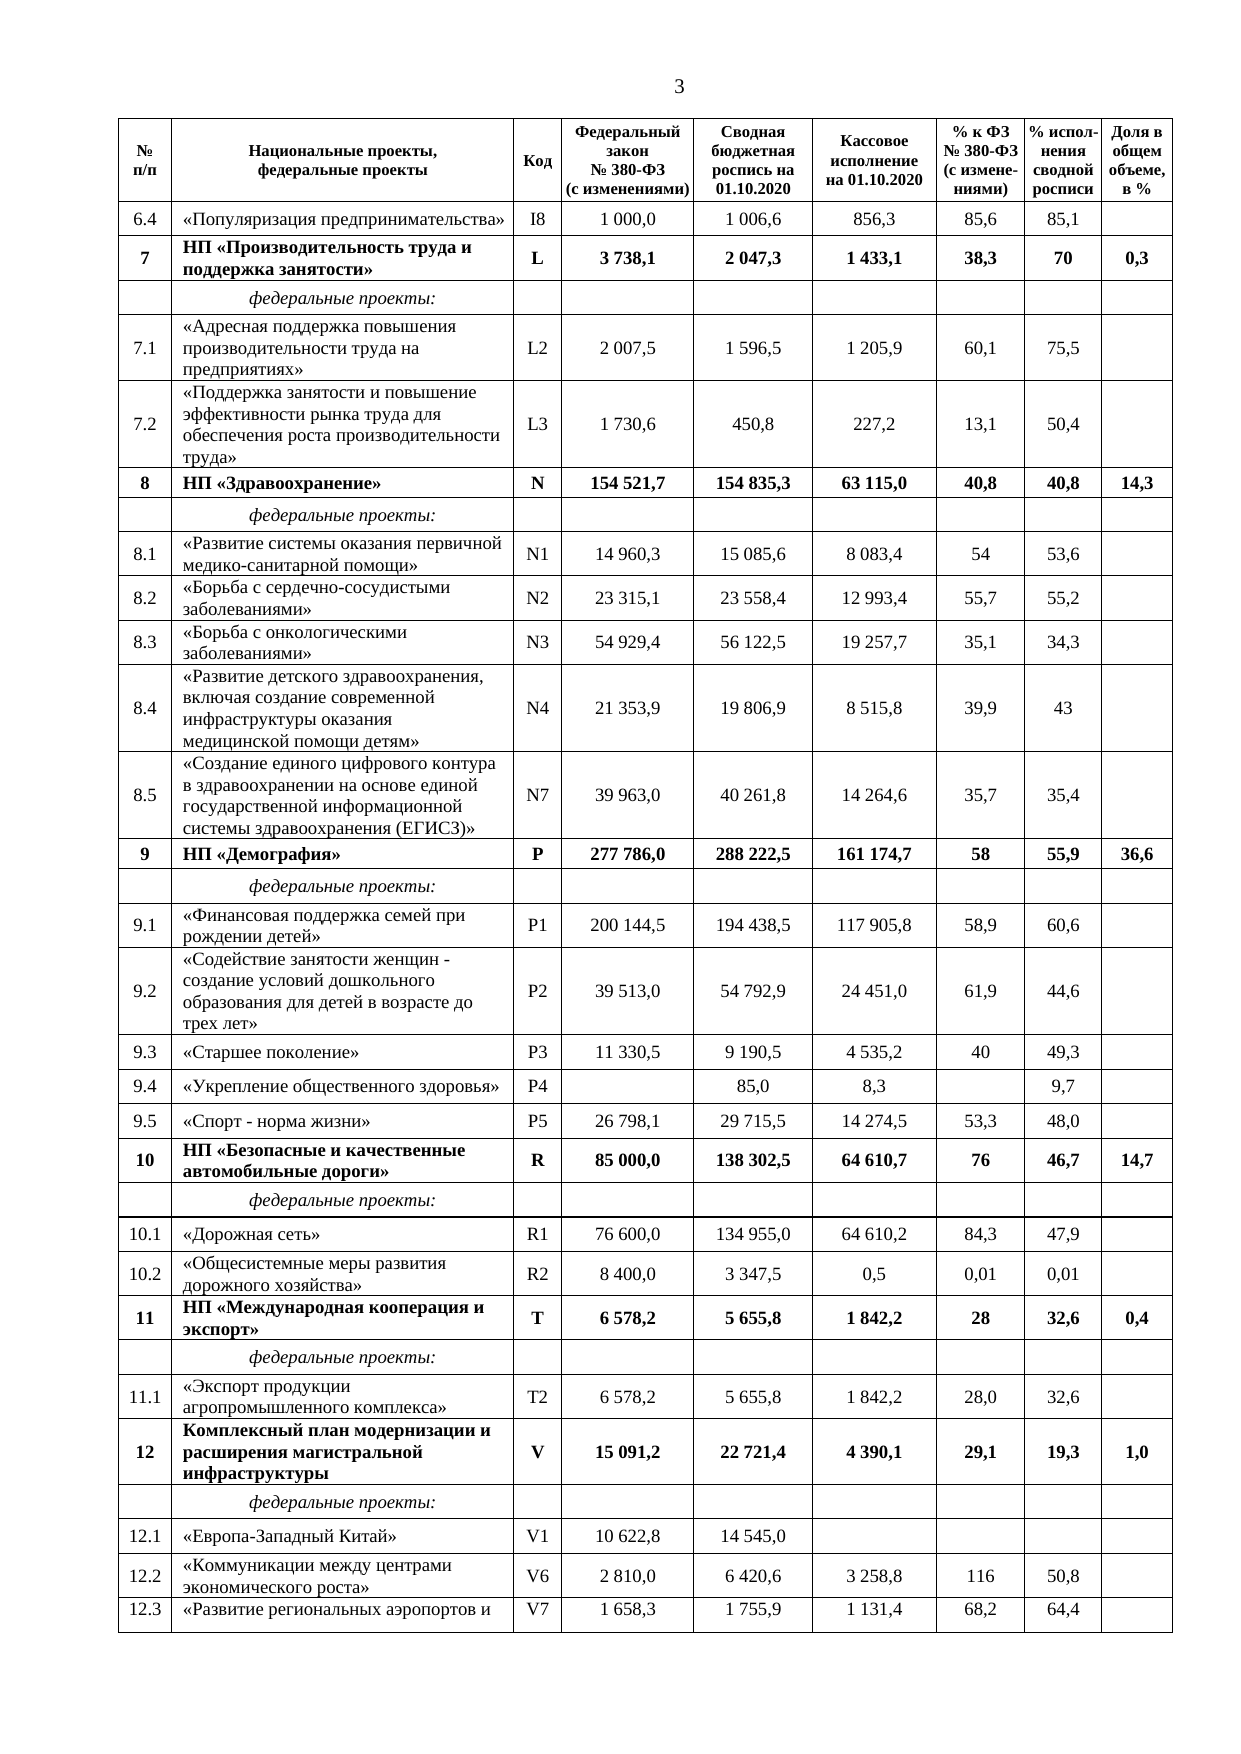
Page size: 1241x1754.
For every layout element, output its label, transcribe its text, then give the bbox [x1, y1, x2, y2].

table_cell 8 083,4 [813, 532, 936, 575]
table_cell 11.1 [119, 1375, 171, 1418]
table_cell [1102, 315, 1172, 380]
table_cell «Укрепление общественного здоровья» [172, 1070, 513, 1103]
table_cell 1 000,0 [562, 202, 693, 235]
table_header Кассовое исполнение на 01.10.2020 [813, 119, 936, 201]
table_cell [562, 281, 693, 314]
table_cell [694, 281, 812, 314]
table_cell 8.2 [119, 576, 171, 619]
table_cell [1102, 621, 1172, 664]
table_cell 36,6 [1102, 839, 1172, 868]
table_cell 0,4 [1102, 1296, 1172, 1339]
table_cell [694, 498, 812, 531]
table_cell 1 755,9 [694, 1598, 812, 1632]
table_cell 9 [119, 839, 171, 868]
table_cell 8.5 [119, 752, 171, 838]
table_cell 60,6 [1025, 904, 1101, 947]
table_cell 61,9 [937, 948, 1024, 1034]
table_cell 40,8 [937, 468, 1024, 497]
table_cell «Финансовая поддержка семей при рождении детей» [172, 904, 513, 947]
table_cell федеральные проекты: [172, 1485, 513, 1518]
table_cell «Коммуникации между центрами экономического роста» [172, 1554, 513, 1597]
table_cell 8 400,0 [562, 1252, 693, 1295]
table_cell 70 [1025, 236, 1101, 279]
table_cell [1102, 1252, 1172, 1295]
table_cell 53,3 [937, 1104, 1024, 1138]
table_cell 1,0 [1102, 1419, 1172, 1484]
table_cell 50,4 [1025, 381, 1101, 467]
table_cell 1 730,6 [562, 381, 693, 467]
table_cell 23 315,1 [562, 576, 693, 619]
table_header Доля в общем объеме, в % [1102, 119, 1172, 201]
table_cell [514, 1183, 561, 1216]
table_cell R1 [514, 1218, 561, 1251]
table_cell 12.3 [119, 1598, 171, 1632]
table_cell [937, 1183, 1024, 1216]
table_cell 15 085,6 [694, 532, 812, 575]
table_cell [119, 498, 171, 531]
table_cell [1102, 281, 1172, 314]
table_cell [119, 1183, 171, 1216]
table_cell 32,6 [1025, 1375, 1101, 1418]
table_cell 2 007,5 [562, 315, 693, 380]
table_cell 12 993,4 [813, 576, 936, 619]
table_cell 10.1 [119, 1218, 171, 1251]
table_cell «Развитие региональных аэропортов и маршрутов» [172, 1598, 513, 1632]
table_cell 5 655,8 [694, 1375, 812, 1418]
table_cell 85 000,0 [562, 1139, 693, 1182]
table_cell V1 [514, 1519, 561, 1553]
table_cell 10 622,8 [562, 1519, 693, 1553]
table_cell L3 [514, 381, 561, 467]
table_cell 54 792,9 [694, 948, 812, 1034]
table_cell 4 390,1 [813, 1419, 936, 1484]
table_cell V [514, 1419, 561, 1484]
table_cell [813, 498, 936, 531]
table_cell [694, 1340, 812, 1374]
table_cell 10.2 [119, 1252, 171, 1295]
table_cell 68,2 [937, 1598, 1024, 1632]
table_cell 9.4 [119, 1070, 171, 1103]
table_cell 2 047,3 [694, 236, 812, 279]
table_cell 19 806,9 [694, 665, 812, 751]
table_cell [514, 1485, 561, 1518]
table_cell 14 274,5 [813, 1104, 936, 1138]
table_cell «Адресная поддержка повышения производительности труда на предприятиях» [172, 315, 513, 380]
table_cell 64 610,7 [813, 1139, 936, 1182]
table_cell «Создание единого цифрового контура в здравоохранении на основе единой государственной информационной системы здравоохранения (ЕГИСЗ)» [172, 752, 513, 838]
table_cell 161 174,7 [813, 839, 936, 868]
table_cell R2 [514, 1252, 561, 1295]
table_cell 0,3 [1102, 236, 1172, 279]
table_cell V7 [514, 1598, 561, 1632]
table_cell 76 [937, 1139, 1024, 1182]
table_header Код [514, 119, 561, 201]
table_cell 28,0 [937, 1375, 1024, 1418]
table_cell «Европа-Западный Китай» [172, 1519, 513, 1553]
table_cell [514, 869, 561, 902]
table_cell 1 842,2 [813, 1296, 936, 1339]
table_cell 0,01 [937, 1252, 1024, 1295]
table_cell [1025, 1183, 1101, 1216]
table_cell 19,3 [1025, 1419, 1101, 1484]
table_cell 58 [937, 839, 1024, 868]
table_cell [937, 1519, 1024, 1553]
table_cell 2 810,0 [562, 1554, 693, 1597]
table_cell [694, 1485, 812, 1518]
table_cell [813, 1183, 936, 1216]
table_header № п/п [119, 119, 171, 201]
table_cell федеральные проекты: [172, 1183, 513, 1216]
table_cell 8,3 [813, 1070, 936, 1103]
table_cell 14,7 [1102, 1139, 1172, 1182]
table_cell 21 353,9 [562, 665, 693, 751]
table_cell 1 131,4 [813, 1598, 936, 1632]
table_cell 23 558,4 [694, 576, 812, 619]
table_cell [1102, 1035, 1172, 1068]
table_cell [514, 498, 561, 531]
table_cell P3 [514, 1035, 561, 1068]
table_cell 5 655,8 [694, 1296, 812, 1339]
table_cell «Развитие детского здравоохранения, включая создание современной инфраструктуры оказания медицинской помощи детям» [172, 665, 513, 751]
table_cell [1102, 752, 1172, 838]
table_cell [1102, 1375, 1172, 1418]
table_cell 450,8 [694, 381, 812, 467]
table_cell 9.2 [119, 948, 171, 1034]
table_cell T2 [514, 1375, 561, 1418]
table_cell L2 [514, 315, 561, 380]
table_header Федеральный закон № 380-ФЗ (с изменениями) [562, 119, 693, 201]
table_cell [1025, 869, 1101, 902]
table_cell 138 302,5 [694, 1139, 812, 1182]
table_cell 84,3 [937, 1218, 1024, 1251]
table_cell 8 [119, 468, 171, 497]
table_cell N2 [514, 576, 561, 619]
table_cell 1 433,1 [813, 236, 936, 279]
table_cell 9,7 [1025, 1070, 1101, 1103]
table_cell «Дорожная сеть» [172, 1218, 513, 1251]
table_cell 14 264,6 [813, 752, 936, 838]
table_cell [694, 1183, 812, 1216]
table_cell [1102, 1519, 1172, 1553]
table_cell 9.3 [119, 1035, 171, 1068]
table_cell 76 600,0 [562, 1218, 693, 1251]
table_cell [813, 281, 936, 314]
table_cell «Старшее поколение» [172, 1035, 513, 1068]
table_cell [813, 1340, 936, 1374]
table_cell [514, 281, 561, 314]
table_cell 13,1 [937, 381, 1024, 467]
table_header % к ФЗ № 380-ФЗ (с измене-ниями) [937, 119, 1024, 201]
table_cell [1102, 1104, 1172, 1138]
table_cell 63 115,0 [813, 468, 936, 497]
table_cell [562, 498, 693, 531]
table_cell [813, 1485, 936, 1518]
table_cell 75,5 [1025, 315, 1101, 380]
table_cell [1102, 381, 1172, 467]
table_cell [1025, 498, 1101, 531]
table_cell 227,2 [813, 381, 936, 467]
table_cell V6 [514, 1554, 561, 1597]
table_cell 40,8 [1025, 468, 1101, 497]
table_cell 8.4 [119, 665, 171, 751]
table_cell «Спорт - норма жизни» [172, 1104, 513, 1138]
table_cell 29,1 [937, 1419, 1024, 1484]
table_cell 1 006,6 [694, 202, 812, 235]
table_cell 7 [119, 236, 171, 279]
table_cell 26 798,1 [562, 1104, 693, 1138]
table_cell [562, 1070, 693, 1103]
table_cell [1102, 532, 1172, 575]
table_cell [1102, 948, 1172, 1034]
table_cell 19 257,7 [813, 621, 936, 664]
table_header Национальные проекты, федеральные проекты [172, 119, 513, 201]
table_cell 64 610,2 [813, 1218, 936, 1251]
table_cell Комплексный план модернизации и расширения магистральной инфраструктуры [172, 1419, 513, 1484]
table_cell 9.1 [119, 904, 171, 947]
table_cell [937, 1485, 1024, 1518]
table_cell 6.4 [119, 202, 171, 235]
table_cell 35,7 [937, 752, 1024, 838]
table_cell 8.1 [119, 532, 171, 575]
table_cell [1025, 1340, 1101, 1374]
table_cell 44,6 [1025, 948, 1101, 1034]
table_cell 14 960,3 [562, 532, 693, 575]
table_cell [937, 869, 1024, 902]
table_cell 58,9 [937, 904, 1024, 947]
table_cell 14 545,0 [694, 1519, 812, 1553]
table_cell [813, 1519, 936, 1553]
table_cell [937, 498, 1024, 531]
table_cell 3 258,8 [813, 1554, 936, 1597]
table_cell N1 [514, 532, 561, 575]
table_cell [937, 1070, 1024, 1103]
table_cell [1102, 1598, 1172, 1632]
table_cell 55,2 [1025, 576, 1101, 619]
table_cell 48,0 [1025, 1104, 1101, 1138]
table_cell 9 190,5 [694, 1035, 812, 1068]
table_cell [1102, 1554, 1172, 1597]
table_cell «Содействие занятости женщин - создание условий дошкольного образования для детей в возрасте до трех лет» [172, 948, 513, 1034]
table_cell [1102, 202, 1172, 235]
table_cell 1 596,5 [694, 315, 812, 380]
table_cell 7.1 [119, 315, 171, 380]
table_cell 39,9 [937, 665, 1024, 751]
table_cell [1102, 1218, 1172, 1251]
table_cell 14,3 [1102, 468, 1172, 497]
table_cell 6 578,2 [562, 1375, 693, 1418]
table_cell 0,5 [813, 1252, 936, 1295]
table_cell 35,4 [1025, 752, 1101, 838]
table_cell НП «Здравоохранение» [172, 468, 513, 497]
table_cell НП «Производительность труда и поддержка занятости» [172, 236, 513, 279]
table_cell [694, 869, 812, 902]
table_cell 12.1 [119, 1519, 171, 1553]
table_cell 32,6 [1025, 1296, 1101, 1339]
table_cell [1025, 1485, 1101, 1518]
table_cell 28 [937, 1296, 1024, 1339]
table_cell [562, 1183, 693, 1216]
table_cell 12.2 [119, 1554, 171, 1597]
table_cell 11 330,5 [562, 1035, 693, 1068]
table_cell 3 738,1 [562, 236, 693, 279]
table_cell [1102, 869, 1172, 902]
table_header Сводная бюджетная роспись на 01.10.2020 [694, 119, 812, 201]
table_cell [562, 869, 693, 902]
table_cell 1 205,9 [813, 315, 936, 380]
table_cell 200 144,5 [562, 904, 693, 947]
table_cell 56 122,5 [694, 621, 812, 664]
table_cell 40 [937, 1035, 1024, 1068]
table_cell 53,6 [1025, 532, 1101, 575]
table_cell [119, 1485, 171, 1518]
table_cell 4 535,2 [813, 1035, 936, 1068]
table_cell 117 905,8 [813, 904, 936, 947]
table_cell федеральные проекты: [172, 281, 513, 314]
table_cell 34,3 [1025, 621, 1101, 664]
table_cell 154 835,3 [694, 468, 812, 497]
table_cell [562, 1485, 693, 1518]
table_cell Р4 [514, 1070, 561, 1103]
table_cell 49,3 [1025, 1035, 1101, 1068]
table_cell N3 [514, 621, 561, 664]
table_header % испол-нения сводной росписи [1025, 119, 1101, 201]
table_cell 85,6 [937, 202, 1024, 235]
table_cell 54 [937, 532, 1024, 575]
table_cell N4 [514, 665, 561, 751]
table_cell P5 [514, 1104, 561, 1138]
table_cell [514, 1340, 561, 1374]
table_cell 6 420,6 [694, 1554, 812, 1597]
table_cell 194 438,5 [694, 904, 812, 947]
table_cell 39 513,0 [562, 948, 693, 1034]
table_cell 10 [119, 1139, 171, 1182]
table_cell федеральные проекты: [172, 869, 513, 902]
table_cell 85,1 [1025, 202, 1101, 235]
table_cell [1102, 1340, 1172, 1374]
table_cell [1102, 904, 1172, 947]
table_cell НП «Международная кооперация и экспорт» [172, 1296, 513, 1339]
table_cell 6 578,2 [562, 1296, 693, 1339]
table_cell 64,4 [1025, 1598, 1101, 1632]
table_cell 38,3 [937, 236, 1024, 279]
table_cell 47,9 [1025, 1218, 1101, 1251]
table_cell [1102, 498, 1172, 531]
table_cell [1025, 281, 1101, 314]
table_cell 40 261,8 [694, 752, 812, 838]
table_cell [813, 869, 936, 902]
table_cell 8.3 [119, 621, 171, 664]
table_cell 288 222,5 [694, 839, 812, 868]
table_cell T [514, 1296, 561, 1339]
table_cell 134 955,0 [694, 1218, 812, 1251]
table_cell 46,7 [1025, 1139, 1101, 1182]
table_cell N7 [514, 752, 561, 838]
table_cell [1102, 1183, 1172, 1216]
table_cell 35,1 [937, 621, 1024, 664]
table_cell 22 721,4 [694, 1419, 812, 1484]
table_cell [119, 1340, 171, 1374]
table_cell 11 [119, 1296, 171, 1339]
table_cell «Поддержка занятости и повышение эффективности рынка труда для обеспечения роста производительности труда» [172, 381, 513, 467]
table_cell 1 842,2 [813, 1375, 936, 1418]
table_cell 55,7 [937, 576, 1024, 619]
table_cell 54 929,4 [562, 621, 693, 664]
table_cell 24 451,0 [813, 948, 936, 1034]
table_cell «Экспорт продукции агропромышленного комплекса» [172, 1375, 513, 1418]
table_cell [1102, 1070, 1172, 1103]
table_cell [937, 281, 1024, 314]
table_cell 15 091,2 [562, 1419, 693, 1484]
table_cell L [514, 236, 561, 279]
table_cell НП «Безопасные и качественные автомобильные дороги» [172, 1139, 513, 1182]
table_cell [1102, 1485, 1172, 1518]
table_cell [937, 1340, 1024, 1374]
table_cell «Борьба с онкологическими заболеваниями» [172, 621, 513, 664]
table_cell 85,0 [694, 1070, 812, 1103]
table_cell 8 515,8 [813, 665, 936, 751]
table_cell 154 521,7 [562, 468, 693, 497]
table_cell 1 658,3 [562, 1598, 693, 1632]
table_cell P2 [514, 948, 561, 1034]
table_cell «Общесистемные меры развития дорожного хозяйства» [172, 1252, 513, 1295]
table_cell [119, 281, 171, 314]
table_cell 9.5 [119, 1104, 171, 1138]
table_cell федеральные проекты: [172, 1340, 513, 1374]
table_cell 55,9 [1025, 839, 1101, 868]
table_cell 277 786,0 [562, 839, 693, 868]
table_cell 856,3 [813, 202, 936, 235]
table_cell R [514, 1139, 561, 1182]
table_cell 43 [1025, 665, 1101, 751]
table_cell 0,01 [1025, 1252, 1101, 1295]
table_cell [119, 869, 171, 902]
table_cell 29 715,5 [694, 1104, 812, 1138]
table_cell [1025, 1519, 1101, 1553]
table_cell P [514, 839, 561, 868]
table_cell I8 [514, 202, 561, 235]
table_cell [1102, 665, 1172, 751]
table_cell федеральные проекты: [172, 498, 513, 531]
table_cell 7.2 [119, 381, 171, 467]
table_cell N [514, 468, 561, 497]
table_cell 39 963,0 [562, 752, 693, 838]
table_cell «Популяризация предпринимательства» [172, 202, 513, 235]
table_cell 60,1 [937, 315, 1024, 380]
table_cell 116 [937, 1554, 1024, 1597]
table_cell НП «Демография» [172, 839, 513, 868]
table_cell 12 [119, 1419, 171, 1484]
table_cell [562, 1340, 693, 1374]
table_cell P1 [514, 904, 561, 947]
table_cell «Развитие системы оказания первичной медико-санитарной помощи» [172, 532, 513, 575]
table_cell 50,8 [1025, 1554, 1101, 1597]
table_cell [1102, 576, 1172, 619]
table_cell 3 347,5 [694, 1252, 812, 1295]
table_cell «Борьба с сердечно-сосудистыми заболеваниями» [172, 576, 513, 619]
